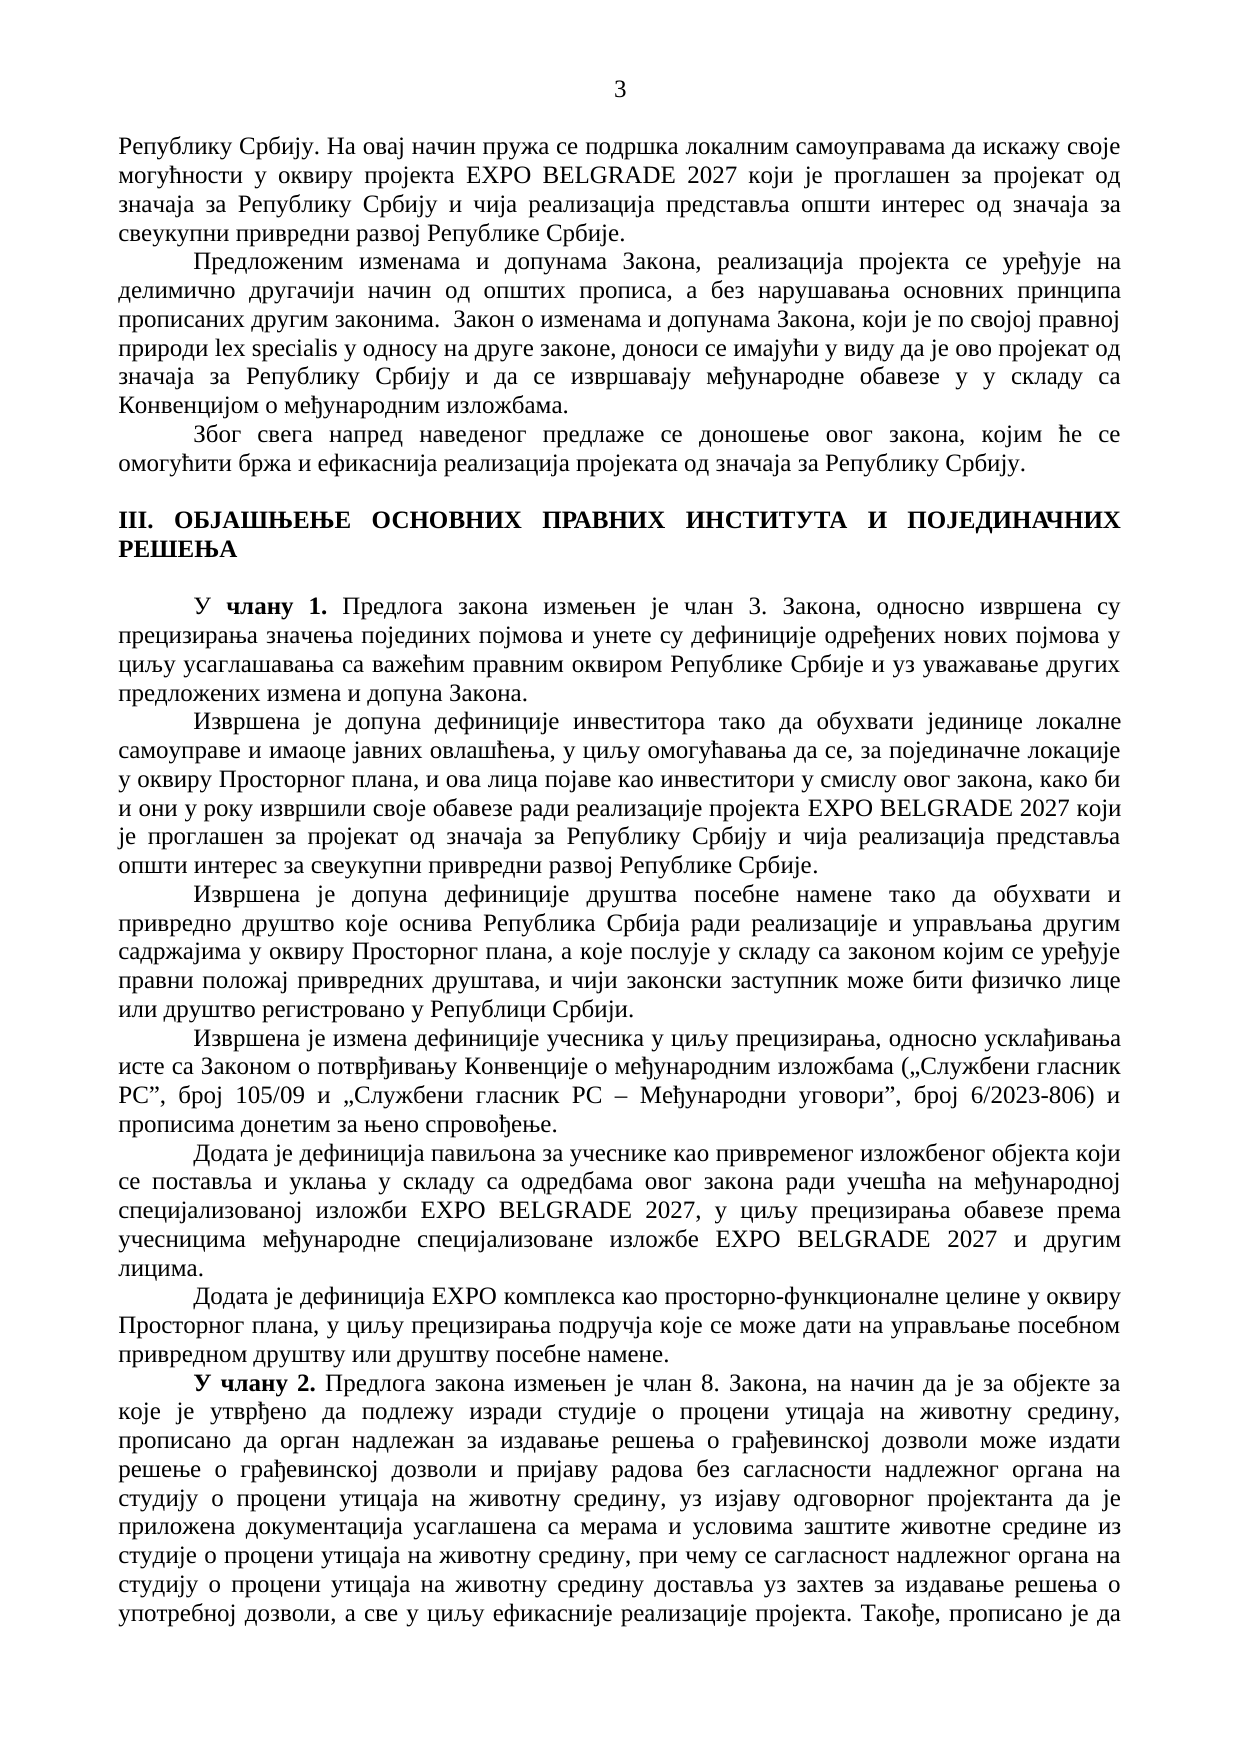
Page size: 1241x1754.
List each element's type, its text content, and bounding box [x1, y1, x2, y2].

text Због свега напред наведеног предлаже се доношење овог закона, којим ће се омогућити бржа и ефикаснија реализација пројеката од значаја за Републику Србију. [118, 419, 1122, 476]
text Додата је дефиниција павиљона за учеснике као привременог изложбеног објекта који се поставља и уклања у складу са одредбама овог закона ради учешћа на међународној специјализованој изложби EXPO BELGRADE 2027, у циљу прецизирања обавезе према учесницима међународне специјализоване изложбе EXPO BELGRADE 2027 и другим лицима. [118, 1138, 1122, 1281]
text У члану 1. Предлога закона измењен је члан 3. Закона, односно извршена су прецизирања значења појединих појмова и унете су дефиниције одређених нових појмова у циљу усаглашавања са важећим правним оквиром Републике Србије и уз уважавање других предложених измена и допуна Закона. [118, 591, 1122, 706]
list III. ОБЈАШЊЕЊЕ ОСНОВНИХ ПРАВНИХ ИНСТИТУТА И ПОЈЕДИНАЧНИХ РЕШЕЊА [118, 505, 1122, 563]
text Извршена је допуна дефиниције инвеститора тако да обухвати јединице локалне самоуправе и имаоце јавних овлашћења, у циљу омогућавања да се, за појединачне локације у оквиру Просторног плана, и ова лица појаве као инвеститори у смислу овог закона, како би и они у року извршили своје обавезе ради реализације пројекта EXPO BELGRADE 2027 који је проглашен за пројекат од значаја за Републику Србију и чија реализација представља општи интерес за свеукупни привредни развој Републике Србије. [118, 706, 1122, 879]
text Додата је дефиниција EXPO комплекса као просторно-функционалне целине у оквиру Просторног плана, у циљу прецизирања подручја које се може дати на управљање посебном привредном друштву или друштву посебне намене. [118, 1281, 1122, 1368]
text Извршена је допуна дефиниције друштва посебне намене тако да обухвати и привредно друштво које оснива Република Србија ради реализације и управљања другим садржајима у оквиру Просторног плана, a које послује у складу са законом којим се уређује правни положај привредних друштава, и чији законски заступник може бити физичко лице или друштво регистровано у Републици Србији. [118, 879, 1122, 1023]
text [118, 1368, 1122, 1626]
text Извршена је измена дефиниције учесника у циљу прецизирања, односно усклађивања исте са Законом о потврђивању Конвенције о међународним изложбама („Службени гласник РС”, број 105/09 и „Службени гласник РС – Међународни уговори”, број 6/2023-806) и прописима донетим за њено спровођење. [118, 1023, 1122, 1138]
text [118, 131, 1122, 246]
text Предложеним изменама и допунама Закона, реализација пројекта се уређује на делимично другачији начин од општих прописа, а без нарушавања основних принципа прописаних другим законима. Закон о изменама и допунама Закона, који је по својој правној природи lex specialis у односу на друге законе, доноси се имајући у виду да је ово пројекат од значаја за Републику Србију и да се извршавају међународне обавезе у у складу са Конвенцијом о међународним изложбама. [118, 246, 1122, 419]
